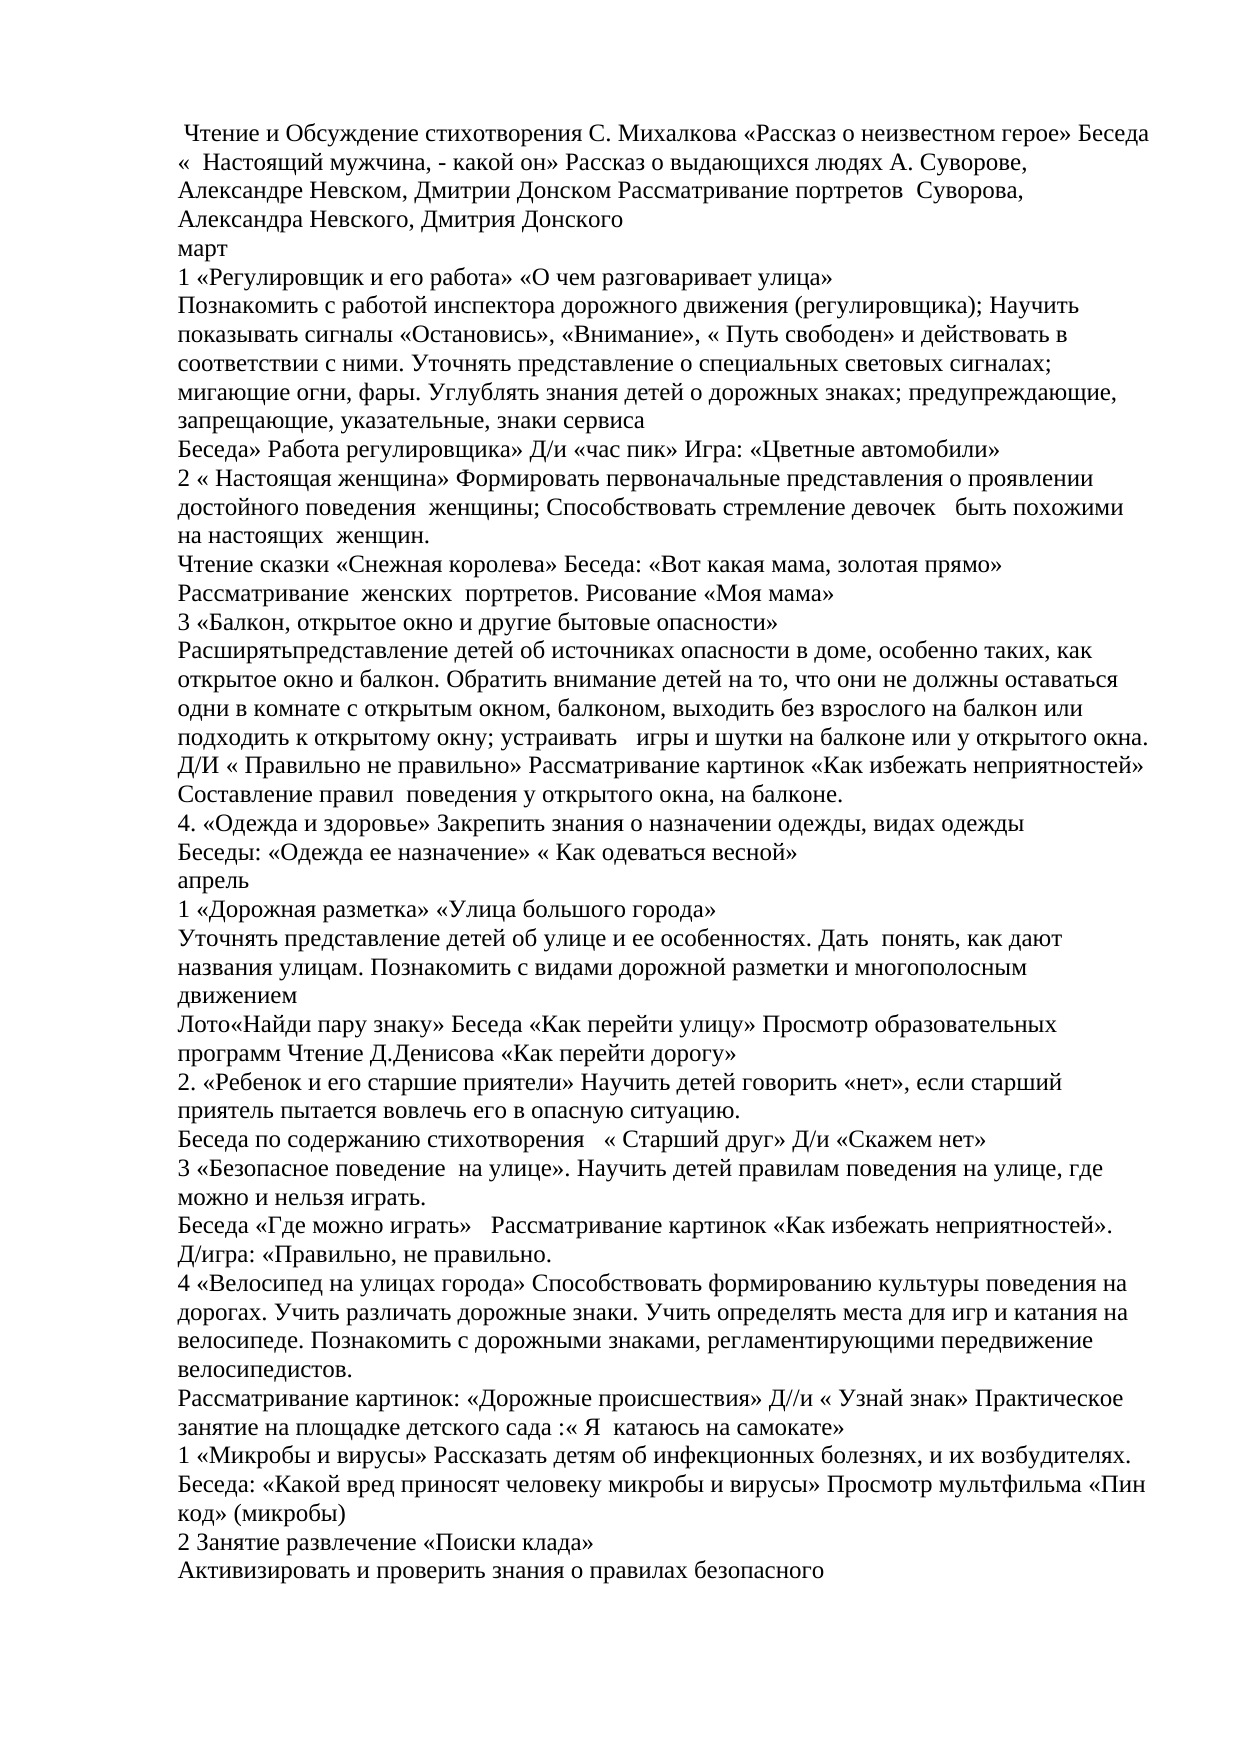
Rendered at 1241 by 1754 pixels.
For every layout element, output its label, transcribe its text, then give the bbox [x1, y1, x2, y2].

text 3 «Безопасное поведение на улице». Научить детей правилам поведения на улице, где можно и нельзя играть. [177, 1153, 1152, 1211]
text Д/И « Правильно не правильно» Рассматривание картинок «Как избежать неприятностей» Составление правил поведения у открытого окна, на балконе. [177, 751, 1152, 808]
text Активизировать и проверить знания о правилах безопасного [177, 1556, 1152, 1584]
text Беседа: «Какой вред приносят человеку микробы и вирусы» Просмотр мультфильма «Пин код» (микробы) [177, 1469, 1152, 1527]
text 3 «Балкон, открытое окно и другие бытовые опасности» [177, 607, 1152, 636]
text март [177, 233, 1152, 262]
text Расширятьпредставление детей об источниках опасности в доме, особенно таких, как открытое окно и балкон. Обратить внимание детей на то, что они не должны оставаться одни в комнате с открытым окном, балконом, выходить без взрослого на балкон или подходить к открытому окну; устраивать игры и шутки на балконе или у открытого окна. [177, 636, 1152, 751]
text Беседы: «Одежда ее назначение» « Как одеваться весной» [177, 837, 1152, 866]
text 4. «Одежда и здоровье» Закрепить знания о назначении одежды, видах одежды [177, 808, 1152, 837]
text 2 Занятие развлечение «Поиски клада» [177, 1527, 1152, 1556]
text Чтение сказки «Снежная королева» Беседа: «Вот какая мама, золотая прямо» Рассматривание женских портретов. Рисование «Моя мама» [177, 549, 1152, 607]
text Беседа» Работа регулировщика» Д/и «час пик» Игра: «Цветные автомобили» [177, 434, 1152, 463]
text 2. «Ребенок и его старшие приятели» Научить детей говорить «нет», если старший приятель пытается вовлечь его в опасную ситуацию. [177, 1067, 1152, 1124]
text 1 «Микробы и вирусы» Рассказать детям об инфекционных болезнях, и их возбудителях. [177, 1441, 1152, 1469]
text 2 « Настоящая женщина» Формировать первоначальные представления о проявлении достойного поведения женщины; Способствовать стремление девочек быть похожими на настоящих женщин. [177, 463, 1152, 549]
text апрель [177, 866, 1152, 894]
text 1 «Дорожная разметка» «Улица большого города» [177, 894, 1152, 923]
text Чтение и Обсуждение стихотворения С. Михалкова «Рассказ о неизвестном герое» Беседа « Настоящий мужчина, - какой он» Рассказ о выдающихся людях А. Суворове, Александре Невском, Дмитрии Донском Рассматривание портретов Суворова, Александра Невского, Дмитрия Донского [177, 118, 1152, 233]
text Лото«Найди пару знаку» Беседа «Как перейти улицу» Просмотр образовательных программ Чтение Д.Денисова «Как перейти дорогу» [177, 1009, 1152, 1067]
text 4 «Велосипед на улицах города» Способствовать формированию культуры поведения на дорогах. Учить различать дорожные знаки. Учить определять места для игр и катания на велосипеде. Познакомить с дорожными знаками, регламентирующими передвижение велосипедистов. [177, 1268, 1152, 1383]
text Беседа по содержанию стихотворения « Старший друг» Д/и «Скажем нет» [177, 1124, 1152, 1153]
text 1 «Регулировщик и его работа» «О чем разговаривает улица» [177, 262, 1152, 291]
text Беседа «Где можно играть» Рассматривание картинок «Как избежать неприятностей». Д/игра: «Правильно, не правильно. [177, 1211, 1152, 1268]
text Рассматривание картинок: «Дорожные происшествия» Д//и « Узнай знак» Практическое занятие на площадке детского сада :« Я катаюсь на самокате» [177, 1383, 1152, 1441]
text Уточнять представление детей об улице и ее особенностях. Дать понять, как дают названия улицам. Познакомить с видами дорожной разметки и многополосным движением [177, 923, 1152, 1009]
text Познакомить с работой инспектора дорожного движения (регулировщика); Научить показывать сигналы «Остановись», «Внимание», « Путь свободен» и действовать в соответствии с ними. Уточнять представление о специальных световых сигналах; мигающие огни, фары. Углублять знания детей о дорожных знаках; предупреждающие, запрещающие, указательные, знаки сервиса [177, 291, 1152, 434]
